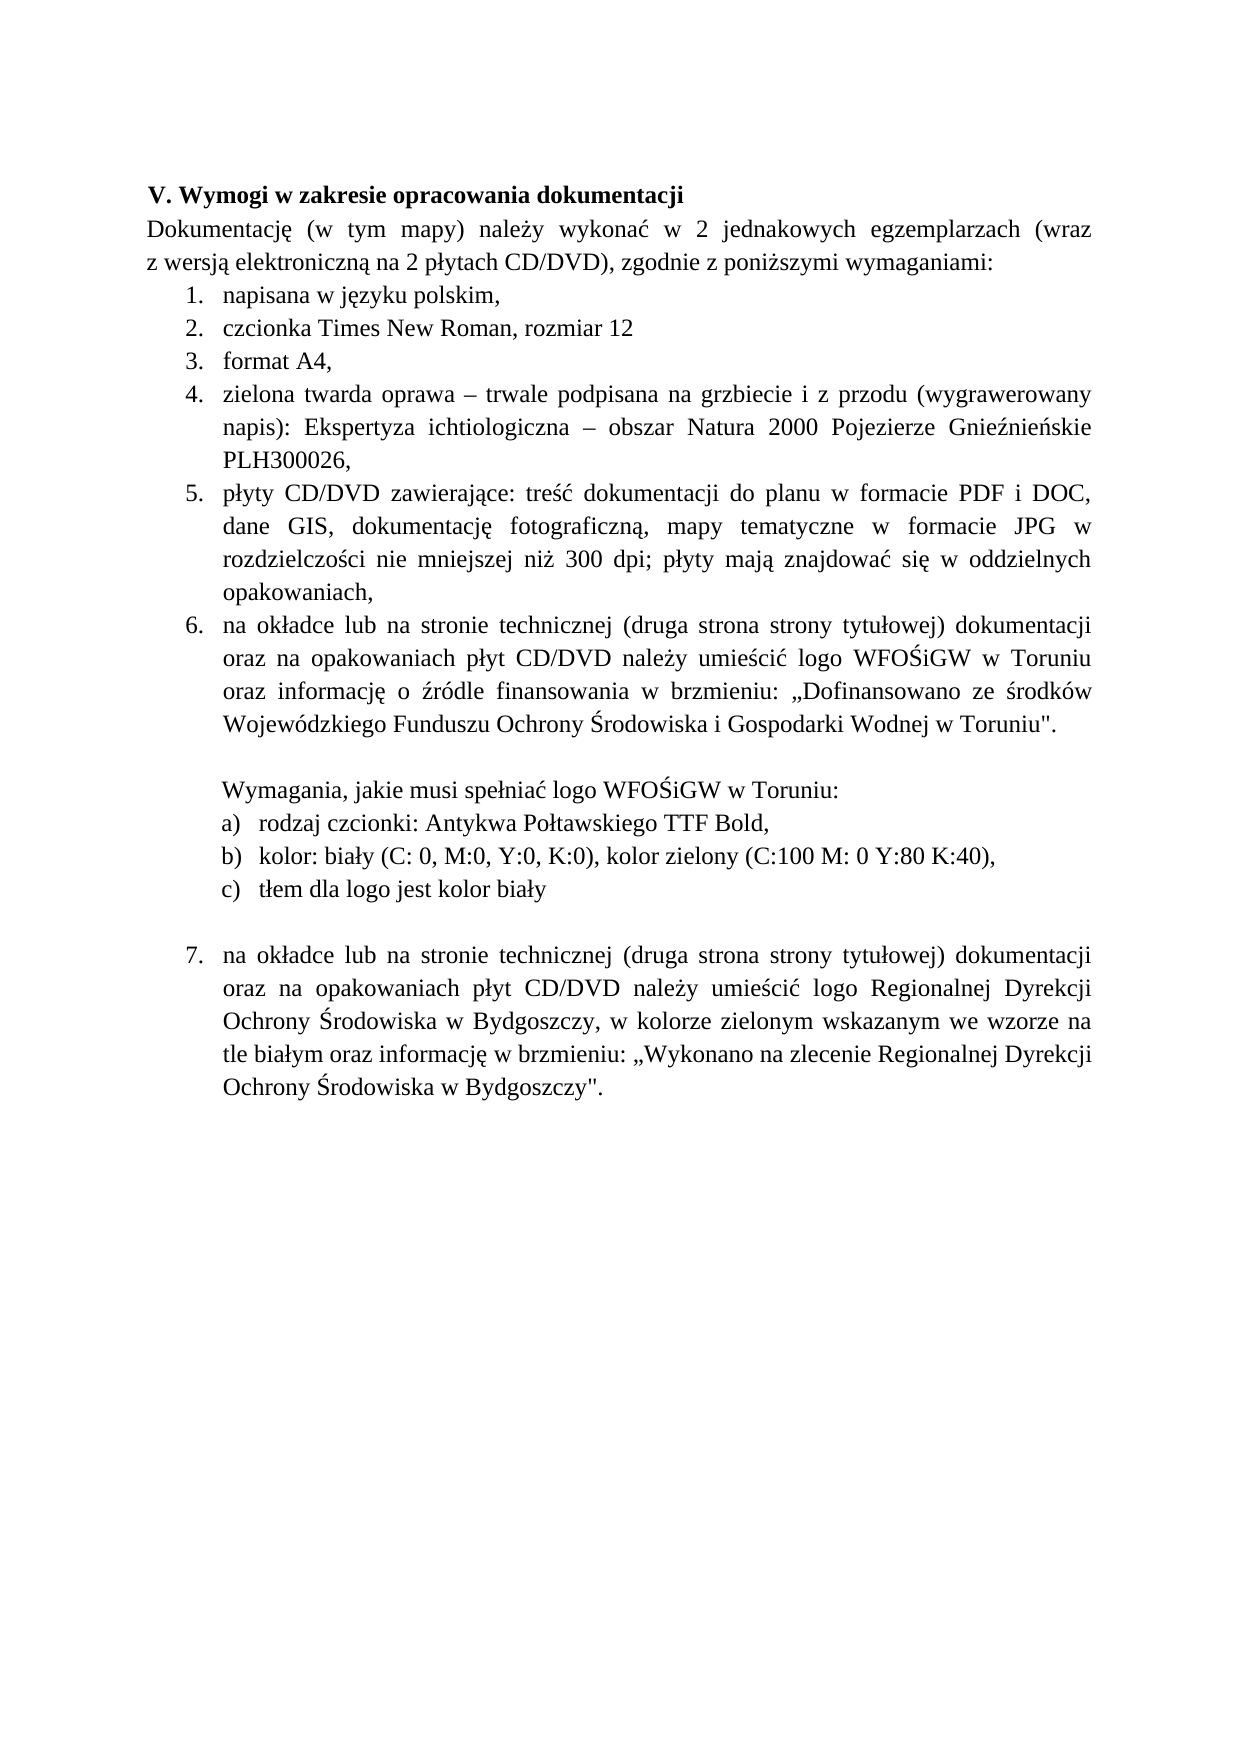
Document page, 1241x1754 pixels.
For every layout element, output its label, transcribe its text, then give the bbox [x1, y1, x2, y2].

list zielona twarda oprawa – trwale podpisana na grzbiecie i z przodu (wygrawerowany napis): Ekspertyza ichtiologiczna – obszar Natura 2000 Pojezierze Gnieźnieńskie PLH300026, [185, 379, 1093, 473]
list tłem dla logo jest kolor biały [221, 874, 1093, 903]
list na okładce lub na stronie technicznej (druga strona strony tytułowej) dokumentacji oraz na opakowaniach płyt CD/DVD należy umieścić logo WFOŚiGW w Toruniu oraz informację o źródle finansowania w brzmieniu: „Dofinansowano ze środków Wojewódzkiego Funduszu Ochrony Środowiska i Gospodarki Wodnej w Toruniu". [185, 610, 1093, 738]
list płyty CD/DVD zawierające: treść dokumentacji do planu w formacie PDF i DOC, dane GIS, dokumentację fotograficzną, mapy tematyczne w formacie JPG w rozdzielczości nie mniejszej niż 300 dpi; płyty mają znajdować się w oddzielnych opakowaniach, [185, 478, 1093, 606]
list format A4, [185, 346, 1093, 374]
text V. Wymogi w zakresie opracowania dokumentacji [148, 181, 1093, 209]
list rodzaj czcionki: Antykwa Połtawskiego TTF Bold, [221, 808, 1093, 837]
list kolor: biały (C: 0, M:0, Y:0, K:0), kolor zielony (C:100 M: 0 Y:80 K:40), [221, 841, 1093, 870]
list czcionka Times New Roman, rozmiar 12 [185, 313, 1093, 341]
text Wymagania, jakie musi spełniać logo WFOŚiGW w Toruniu: [148, 775, 1093, 804]
text Dokumentację (w tym mapy) należy wykonać w 2 jednakowych egzemplarzach (wraz z wersją elektroniczną na 2 płytach CD/DVD), zgodnie z poniższymi wymaganiami: [146, 214, 1093, 275]
list napisana w języku polskim, [185, 280, 1093, 308]
list na okładce lub na stronie technicznej (druga strona strony tytułowej) dokumentacji oraz na opakowaniach płyt CD/DVD należy umieścić logo Regionalnej Dyrekcji Ochrony Środowiska w Bydgoszczy, w kolorze zielonym wskazanym we wzorze na tle białym oraz informację w brzmieniu: „Wykonano na zlecenie Regionalnej Dyrekcji Ochrony Środowiska w Bydgoszczy". [185, 940, 1093, 1101]
